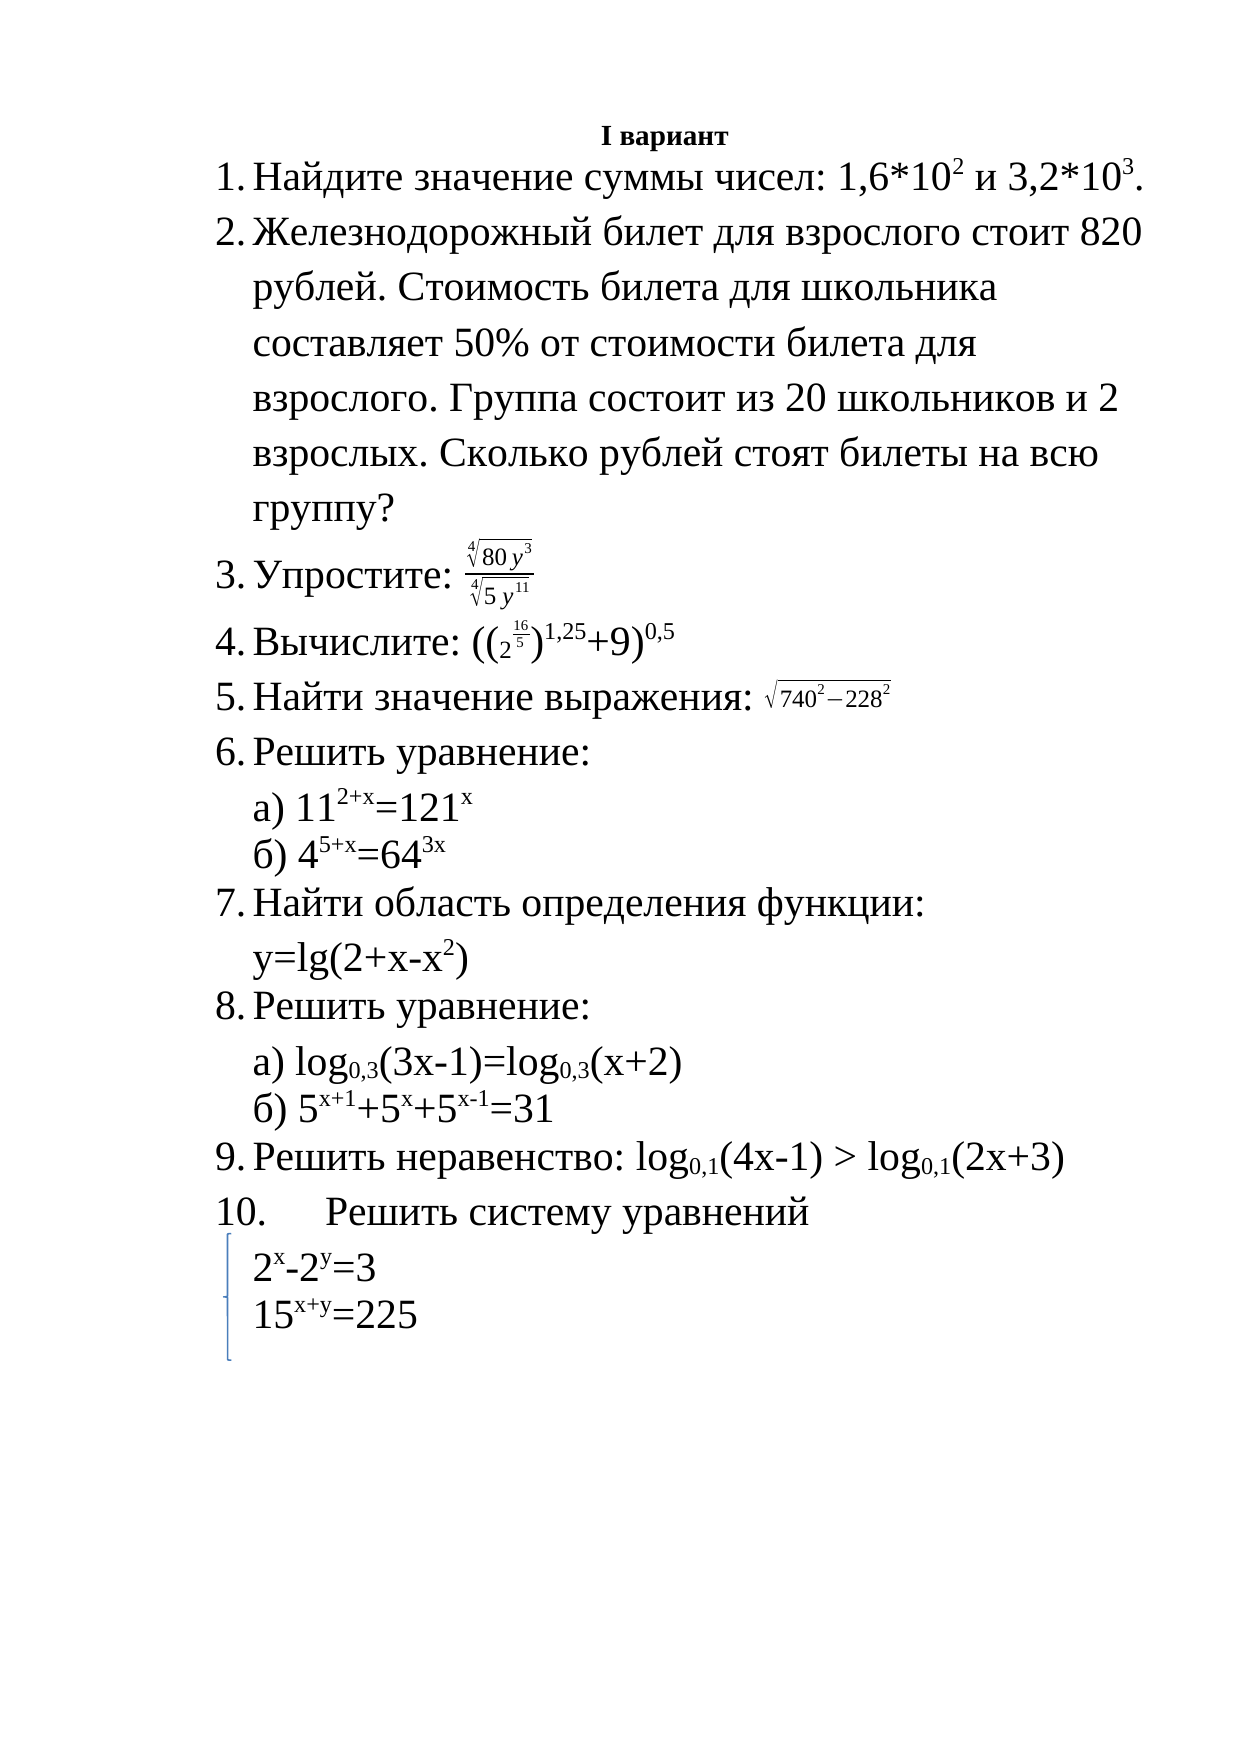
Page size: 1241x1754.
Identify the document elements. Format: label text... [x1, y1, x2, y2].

list Найти значение выражения: [215, 672, 1152, 720]
list Железнодорожный билет для взрослого стоит 820 рублей. Стоимость билета для школьника составляет 50% от стоимости билета для взрослого. Группа состоит из 20 школьников и 2 взрослых. Сколько рублей стоят билеты на всю группу? [215, 207, 1152, 530]
text а) 112+x=121x [252, 782, 1152, 830]
list Найти область определения функции: [215, 878, 1152, 926]
list Решить уравнение: [215, 727, 1152, 775]
list Решить уравнение: [215, 981, 1152, 1029]
list Вычислите: (()1,25+9)0,5 [215, 617, 1152, 664]
list Решить систему уравнений [215, 1187, 1152, 1235]
list Найдите значение суммы чисел: 1,6*102 и 3,2*103. [215, 152, 1152, 199]
text I вариант [177, 118, 1152, 152]
text 15x+y=225 [252, 1290, 1152, 1338]
list Упростите: [215, 537, 1152, 609]
text б) 5x+1+5x+5x-1=31 [252, 1084, 1152, 1132]
text а) log0,3(3x-1)=log0,3(x+2) [252, 1036, 1152, 1084]
text б) 45+x=643x [252, 830, 1152, 878]
text 2x-2y=3 [252, 1242, 1152, 1290]
text y=lg(2+x-x2) [252, 933, 1152, 981]
list Решить неравенство: log0,1(4x-1) > log0,1(2x+3) [215, 1132, 1152, 1180]
